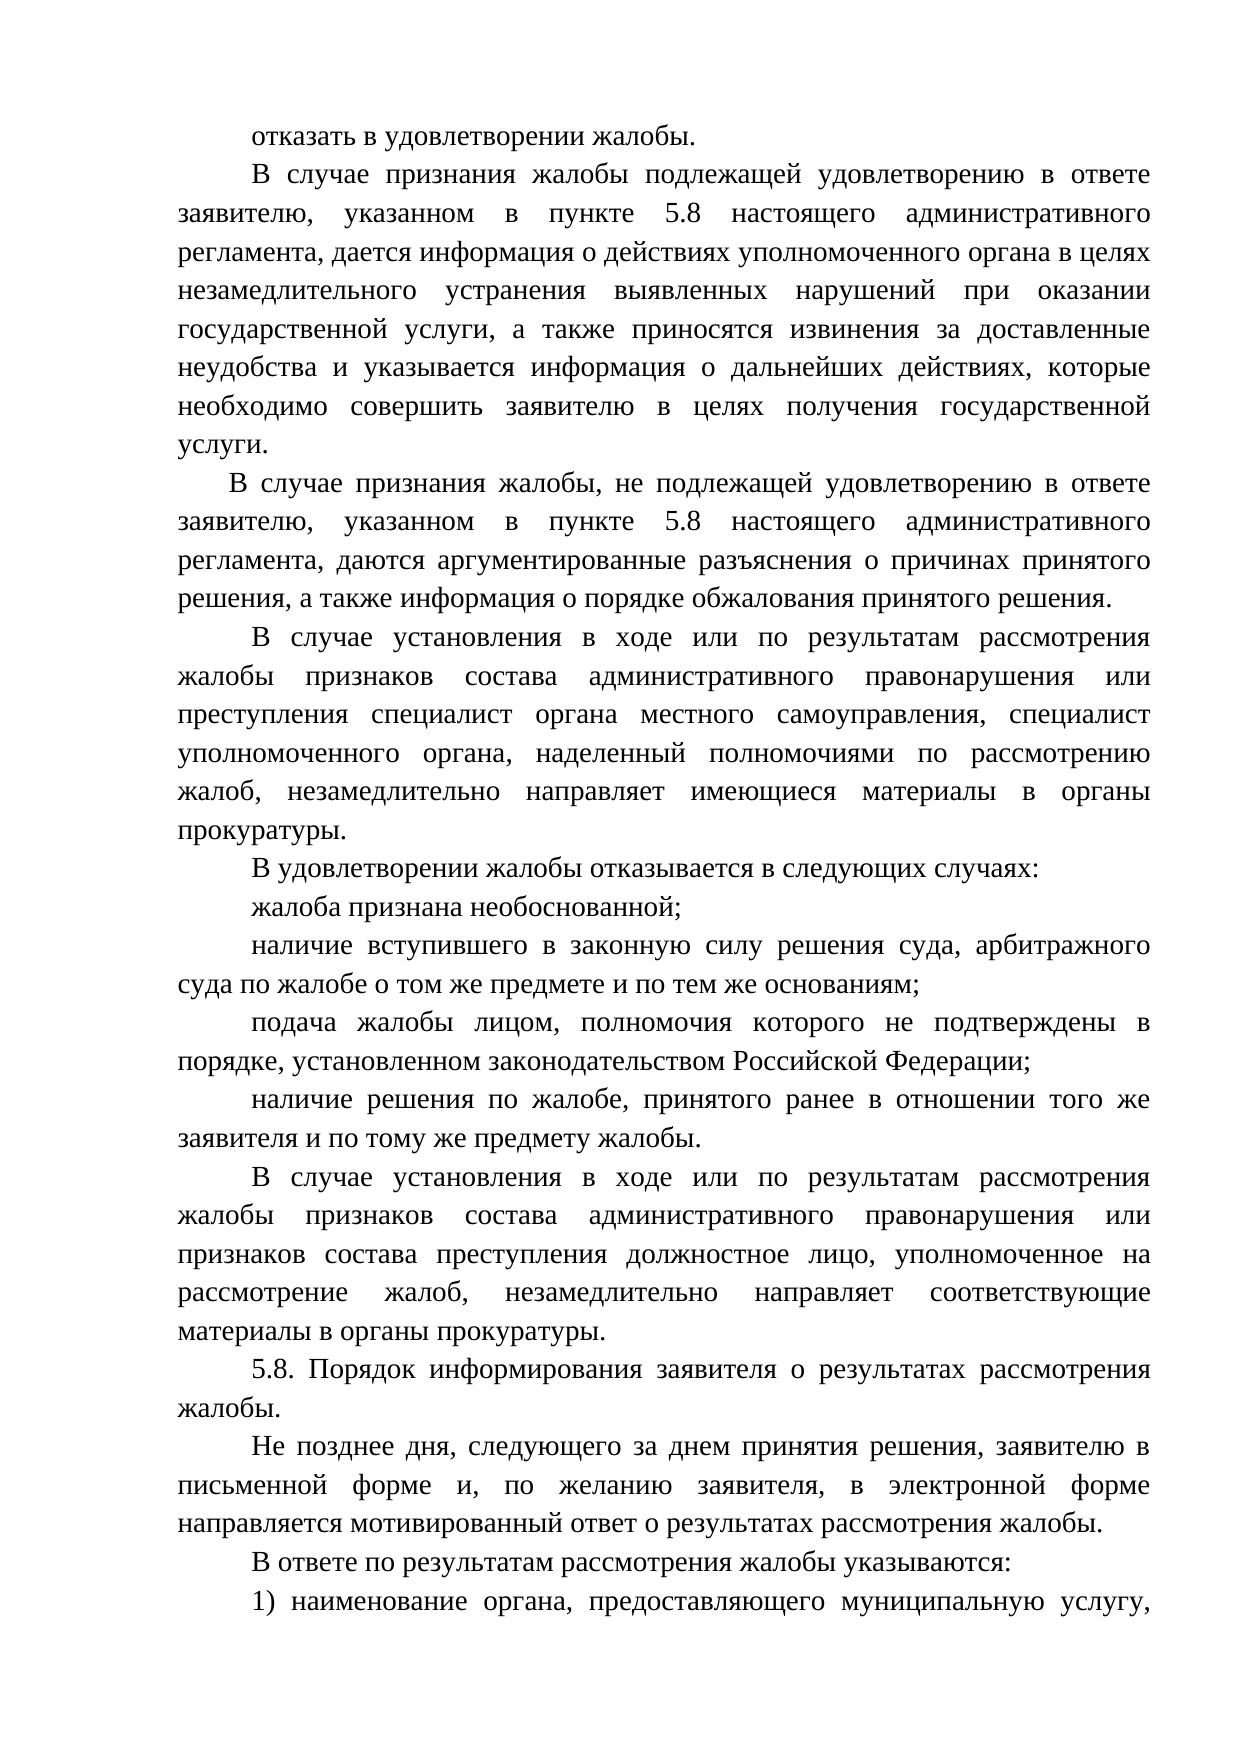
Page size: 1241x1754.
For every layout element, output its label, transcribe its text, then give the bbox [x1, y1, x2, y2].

text жалоба признана необоснованной; [177, 889, 1152, 922]
text В случае установления в ходе или по результатам рассмотрения жалобы признаков состава административного правонарушения или преступления специалист органа местного самоуправления, специалист уполномоченного органа, наделенный полномочиями по рассмотрению жалоб, незамедлительно направляет имеющиеся материалы в органы прокуратуры. [177, 619, 1152, 845]
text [177, 1583, 1152, 1616]
text Не позднее дня, следующего за днем принятия решения, заявителю в письменной форме и, по желанию заявителя, в электронной форме направляется мотивированный ответ о результатах рассмотрения жалобы. [177, 1428, 1152, 1539]
text В случае признания жалобы, не подлежащей удовлетворению в ответе заявителю, указанном в пункте 5.8 настоящего административного регламента, даются аргументированные разъяснения о причинах принятого решения, а также информация о порядке обжалования принятого решения. [177, 465, 1152, 614]
text 5.8. Порядок информирования заявителя о результатах рассмотрения жалобы. [177, 1351, 1152, 1423]
text отказать в удовлетворении жалобы. [177, 118, 1152, 152]
text наличие вступившего в законную силу решения суда, арбитражного суда по жалобе о том же предмете и по тем же основаниям; [177, 927, 1152, 999]
text наличие решения по жалобе, принятого ранее в отношении того же заявителя и по тому же предмету жалобы. [177, 1082, 1152, 1154]
text В ответе по результатам рассмотрения жалобы указываются: [177, 1544, 1152, 1578]
text подача жалобы лицом, полномочия которого не подтверждены в порядке, установленном законодательством Российской Федерации; [177, 1004, 1152, 1077]
text В случае установления в ходе или по результатам рассмотрения жалобы признаков состава административного правонарушения или признаков состава преступления должностное лицо, уполномоченное на рассмотрение жалоб, незамедлительно направляет соответствующие материалы в органы прокуратуры. [177, 1159, 1152, 1346]
text В удовлетворении жалобы отказывается в следующих случаях: [177, 850, 1152, 884]
text В случае признания жалобы подлежащей удовлетворению в ответе заявителю, указанном в пункте 5.8 настоящего административного регламента, дается информация о действиях уполномоченного органа в целях незамедлительного устранения выявленных нарушений при оказании государственной услуги, а также приносятся извинения за доставленные неудобства и указывается информация о дальнейших действиях, которые необходимо совершить заявителю в целях получения государственной услуги. [177, 157, 1152, 460]
